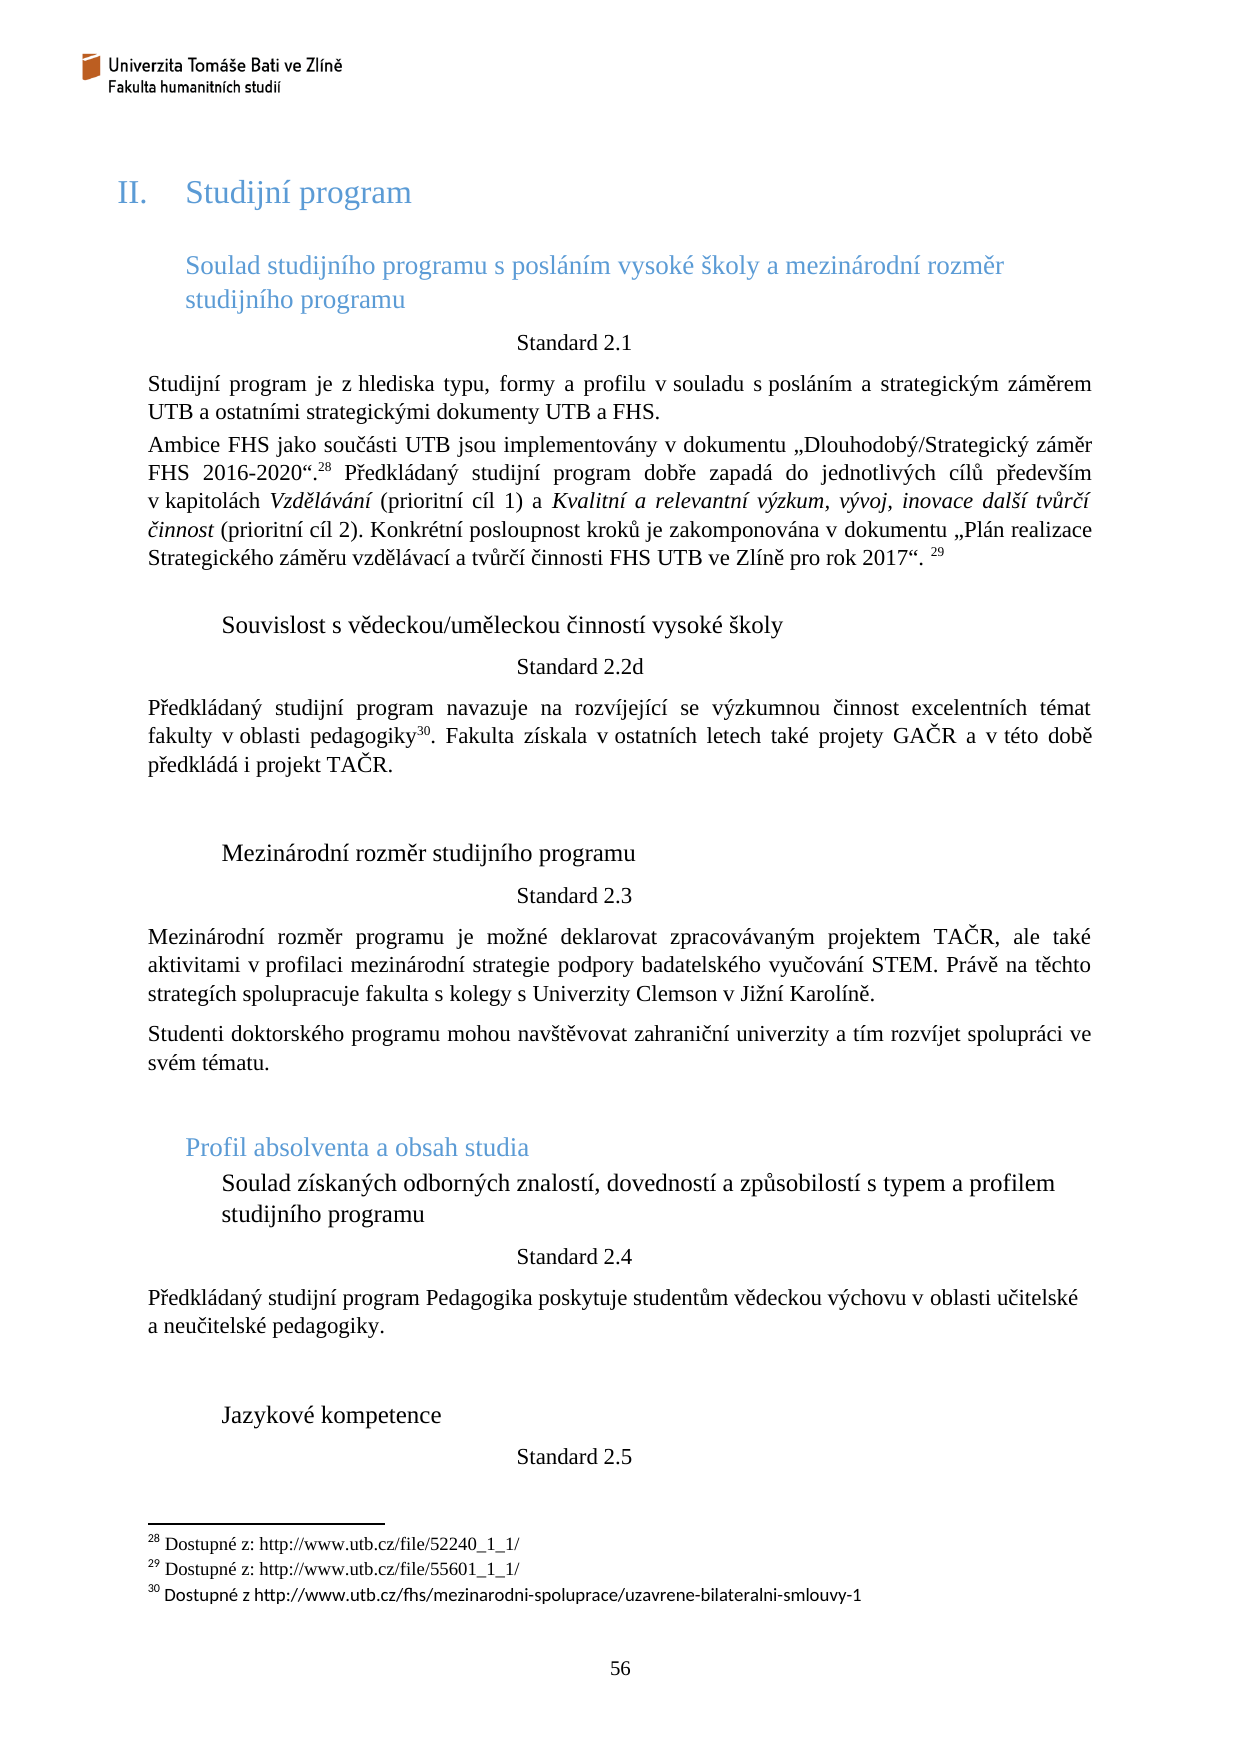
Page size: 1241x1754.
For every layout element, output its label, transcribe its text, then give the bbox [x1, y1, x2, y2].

subtitle Profil absolventa a obsah studia [185, 1131, 1093, 1162]
text Mezinárodní rozměr programu je možné deklarovat zpracovávaným projektem TAČR, ale také aktivitami v profilaci mezinárodní strategie podpory badatelského vyučování STEM. Právě na těchto strategích spolupracuje fakulta s kolegy s Univerzity Clemson v Jižní Karolíně. [148, 923, 1093, 1006]
picture [57, 36, 368, 110]
text Jazykové kompetence [221, 1400, 1093, 1428]
text Standard 2.2d [148, 653, 1093, 679]
text Studijní program je z hlediska typu, formy a profilu v souladu s posláním a strategickým záměrem UTB a ostatními strategickými dokumenty UTB a FHS. [148, 370, 1093, 424]
text Standard 2.1 [148, 329, 1093, 355]
text Předkládaný studijní program navazuje na rozvíjející se výzkumnou činnost excelentních témat fakulty v oblasti pedagogiky. Fakulta získala v ostatních letech také projety GAČR a v této době předkládá i projekt TAČR. [148, 694, 1093, 777]
text Studenti doktorského programu mohou navštěvovat zahraniční univerzity a tím rozvíjet spolupráci ve svém tématu. [148, 1021, 1093, 1075]
text Mezinárodní rozměr studijního programu [221, 838, 1093, 867]
text Soulad získaných odborných znalostí, dovedností a způsobilostí s typem a profilem studijního programu [221, 1168, 1093, 1228]
text Standard 2.3 [148, 882, 1093, 908]
text Standard 2.5 [148, 1443, 1093, 1469]
subtitle Studijní program [148, 173, 1093, 211]
text Předkládaný studijní program Pedagogika poskytuje studentům vědeckou výchovu v oblasti učitelské a neučitelské pedagogiky. [148, 1284, 1093, 1339]
text Ambice FHS jako součásti UTB jsou implementovány v dokumentu „Dlouhodobý/Strategický záměr FHS 2016-2020“. Předkládaný studijní program dobře zapadá do jednotlivých cílů především v kapitolách Vzdělávání (prioritní cíl 1) a Kvalitní a relevantní výzkum, vývoj, inovace další tvůrčí činnost (prioritní cíl 2). Konkrétní posloupnost kroků je zakomponována v dokumentu „Plán realizace Strategického záměru vzdělávací a tvůrčí činnosti FHS UTB ve Zlíně pro rok 2017“. [148, 431, 1093, 571]
subtitle Soulad studijního programu s posláním vysoké školy a mezinárodní rozměr studijního programu [185, 249, 1093, 314]
text Souvislost s vědeckou/uměleckou činností vysoké školy [221, 610, 1093, 638]
text Standard 2.4 [148, 1243, 1093, 1269]
